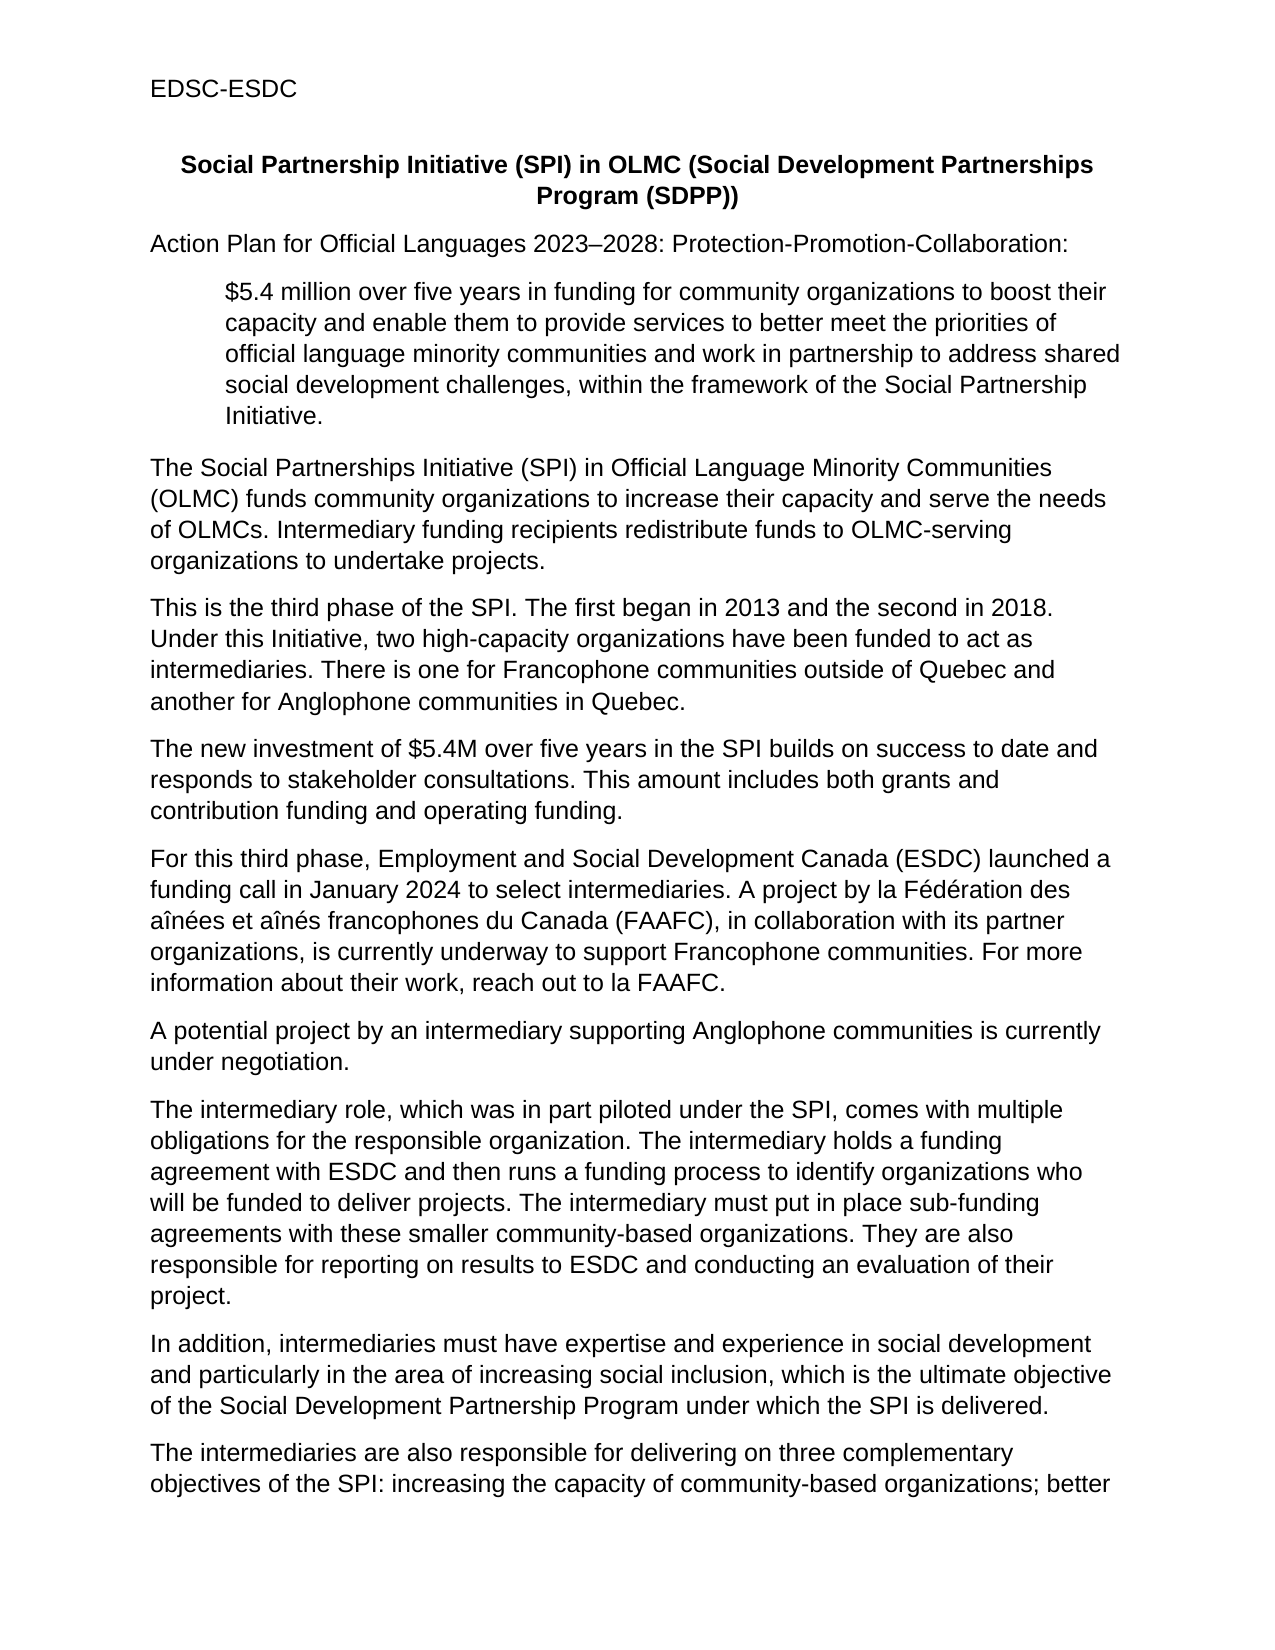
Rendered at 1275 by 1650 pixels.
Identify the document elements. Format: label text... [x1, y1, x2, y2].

text This is the third phase of the SPI. The first began in 2013 and the second in 2018. Under this Initiative, two high-capacity organizations have been funded to act as intermediaries. There is one for Francophone communities outside of Quebec and another for Anglophone communities in Quebec. [150, 593, 1125, 715]
text The intermediary role, which was in part piloted under the SPI, comes with multiple obligations for the responsible organization. The intermediary holds a funding agreement with ESDC and then runs a funding process to identify organizations who will be funded to deliver projects. The intermediary must put in place sub-funding agreements with these smaller community-based organizations. They are also responsible for reporting on results to ESDC and conducting an evaluation of their project. [150, 1094, 1125, 1309]
text The new investment of $5.4M over five years in the SPI builds on success to date and responds to stakeholder consultations. This amount includes both grants and contribution funding and operating funding. [150, 734, 1125, 825]
text $5.4 million over five years in funding for community organizations to boost their capacity and enable them to provide services to better meet the priorities of official language minority communities and work in partnership to address shared social development challenges, within the framework of the Social Partnership Initiative. [225, 276, 1125, 429]
text Social Partnership Initiative (SPI) in OLMC (Social Development Partnerships Program (SDPP)) [150, 150, 1125, 210]
text In addition, intermediaries must have expertise and experience in social development and particularly in the area of increasing social inclusion, which is the ultimate objective of the Social Development Partnership Program under which the SPI is delivered. [150, 1328, 1125, 1419]
text Action Plan for Official Languages 2023–2028: Protection-Promotion-Collaboration: [150, 229, 1125, 257]
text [150, 1438, 1125, 1498]
text The Social Partnerships Initiative (SPI) in Official Language Minority Communities (OLMC) funds community organizations to increase their capacity and serve the needs of OLMCs. Intermediary funding recipients redistribute funds to OLMC-serving organizations to undertake projects. [150, 452, 1125, 574]
text A potential project by an intermediary supporting Anglophone communities is currently under negotiation. [150, 1016, 1125, 1076]
text For this third phase, Employment and Social Development Canada (ESDC) launched a funding call in January 2024 to select intermediaries. A project by la Fédération des aînées et aînés francophones du Canada (FAAFC), in collaboration with its partner organizations, is currently underway to support Francophone communities. For more information about their work, reach out to la FAAFC. [150, 844, 1125, 997]
